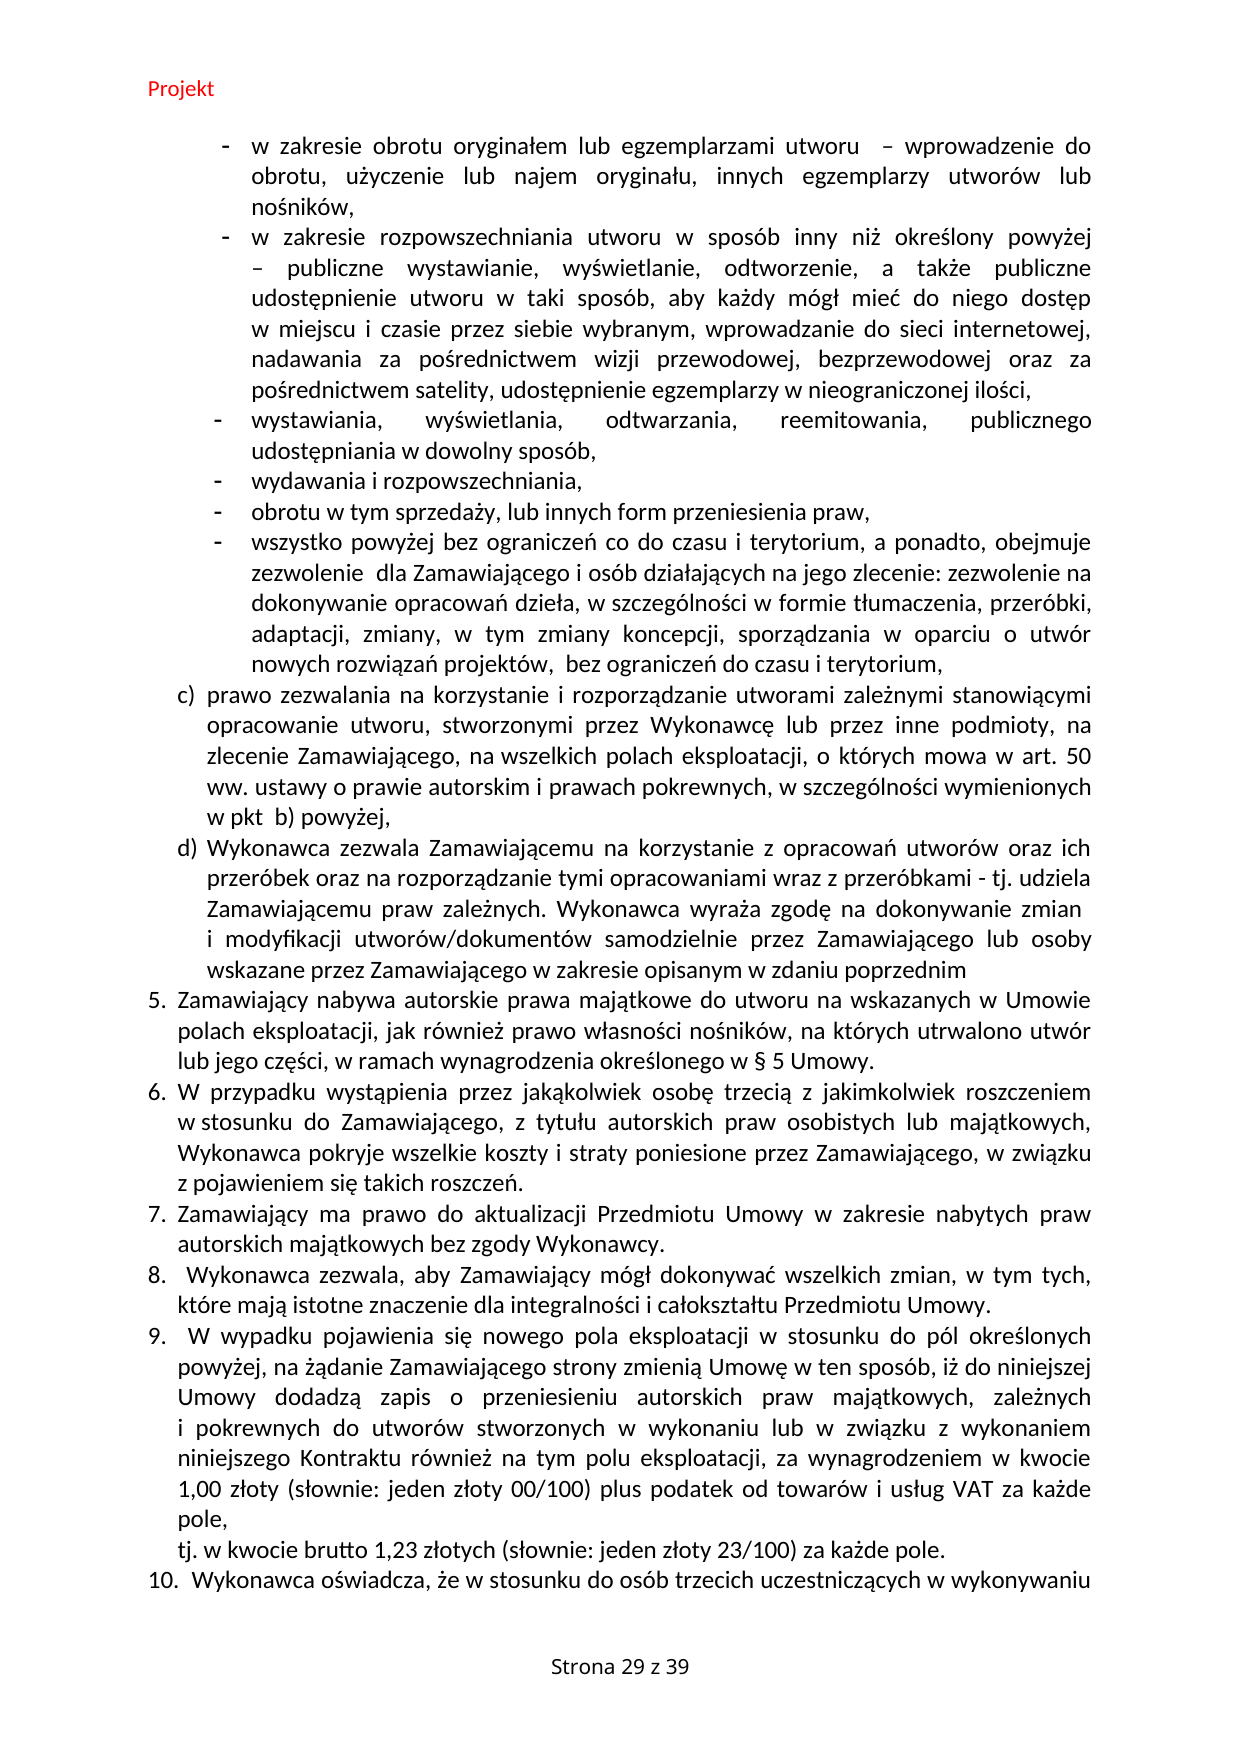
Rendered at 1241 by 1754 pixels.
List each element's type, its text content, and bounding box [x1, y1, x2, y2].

list W przypadku wystąpienia przez jakąkolwiek osobę trzecią z jakimkolwiek roszczeniem w stosunku do Zamawiającego, z tytułu autorskich praw osobistych lub majątkowych, Wykonawca pokryje wszelkie koszty i straty poniesione przez Zamawiającego, w związku z pojawieniem się takich roszczeń. [148, 1076, 1093, 1198]
list wszystko powyżej bez ograniczeń co do czasu i terytorium, a ponadto, obejmuje zezwolenie dla Zamawiającego i osób działających na jego zlecenie: zezwolenie na dokonywanie opracowań dzieła, w szczególności w formie tłumaczenia, przeróbki, adaptacji, zmiany, w tym zmiany koncepcji, sporządzania w oparciu o utwór nowych rozwiązań projektów, bez ograniczeń do czasu i terytorium, [213, 527, 1093, 679]
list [148, 1564, 1093, 1595]
list W wypadku pojawienia się nowego pola eksploatacji w stosunku do pól określonych powyżej, na żądanie Zamawiającego strony zmienią Umowę w ten sposób, iż do niniejszej Umowy dodadzą zapis o przeniesieniu autorskich praw majątkowych, zależnych i pokrewnych do utworów stworzonych w wykonaniu lub w związku z wykonaniem niniejszego Kontraktu również na tym polu eksploatacji, za wynagrodzeniem w kwocie 1,00 złoty (słownie: jeden złoty 00/100) plus podatek od towarów i usług VAT za każde pole, tj. w kwocie brutto 1,23 złotych (słownie: jeden złoty 23/100) za każde pole. [148, 1320, 1093, 1564]
list Zamawiający ma prawo do aktualizacji Przedmiotu Umowy w zakresie nabytych praw autorskich majątkowych bez zgody Wykonawcy. [148, 1198, 1093, 1259]
list prawo zezwalania na korzystanie i rozporządzanie utworami zależnymi stanowiącymi opracowanie utworu, stworzonymi przez Wykonawcę lub przez inne podmioty, na zlecenie Zamawiającego, na wszelkich polach eksploatacji, o których mowa w art. 50 ww. ustawy o prawie autorskim i prawach pokrewnych, w szczególności wymienionych w pkt b) powyżej, [177, 679, 1093, 832]
list wystawiania, wyświetlania, odtwarzania, reemitowania, publicznego udostępniania w dowolny sposób, [213, 404, 1093, 466]
list Wykonawca zezwala Zamawiającemu na korzystanie z opracowań utworów oraz ich przeróbek oraz na rozporządzanie tymi opracowaniami wraz z przeróbkami - tj. udziela Zamawiającemu praw zależnych. Wykonawca wyraża zgodę na dokonywanie zmian i modyfikacji utworów/dokumentów samodzielnie przez Zamawiającego lub osoby wskazane przez Zamawiającego w zakresie opisanym w zdaniu poprzednim [177, 832, 1093, 984]
list w zakresie obrotu oryginałem lub egzemplarzami utworu – wprowadzenie do obrotu, użyczenie lub najem oryginału, innych egzemplarzy utworów lub nośników, [221, 130, 1093, 221]
list w zakresie rozpowszechniania utworu w sposób inny niż określony powyżej – publiczne wystawianie, wyświetlanie, odtworzenie, a także publiczne udostępnienie utworu w taki sposób, aby każdy mógł mieć do niego dostęp w miejscu i czasie przez siebie wybranym, wprowadzanie do sieci internetowej, nadawania za pośrednictwem wizji przewodowej, bezprzewodowej oraz za pośrednictwem satelity, udostępnienie egzemplarzy w nieograniczonej ilości, [221, 221, 1093, 404]
list obrotu w tym sprzedaży, lub innych form przeniesienia praw, [213, 496, 1093, 527]
list Zamawiający nabywa autorskie prawa majątkowe do utworu na wskazanych w Umowie polach eksploatacji, jak również prawo własności nośników, na których utrwalono utwór lub jego części, w ramach wynagrodzenia określonego w § 5 Umowy. [148, 984, 1093, 1076]
list wydawania i rozpowszechniania, [213, 466, 1093, 496]
list Wykonawca zezwala, aby Zamawiający mógł dokonywać wszelkich zmian, w tym tych, które mają istotne znaczenie dla integralności i całokształtu Przedmiotu Umowy. [148, 1259, 1093, 1320]
